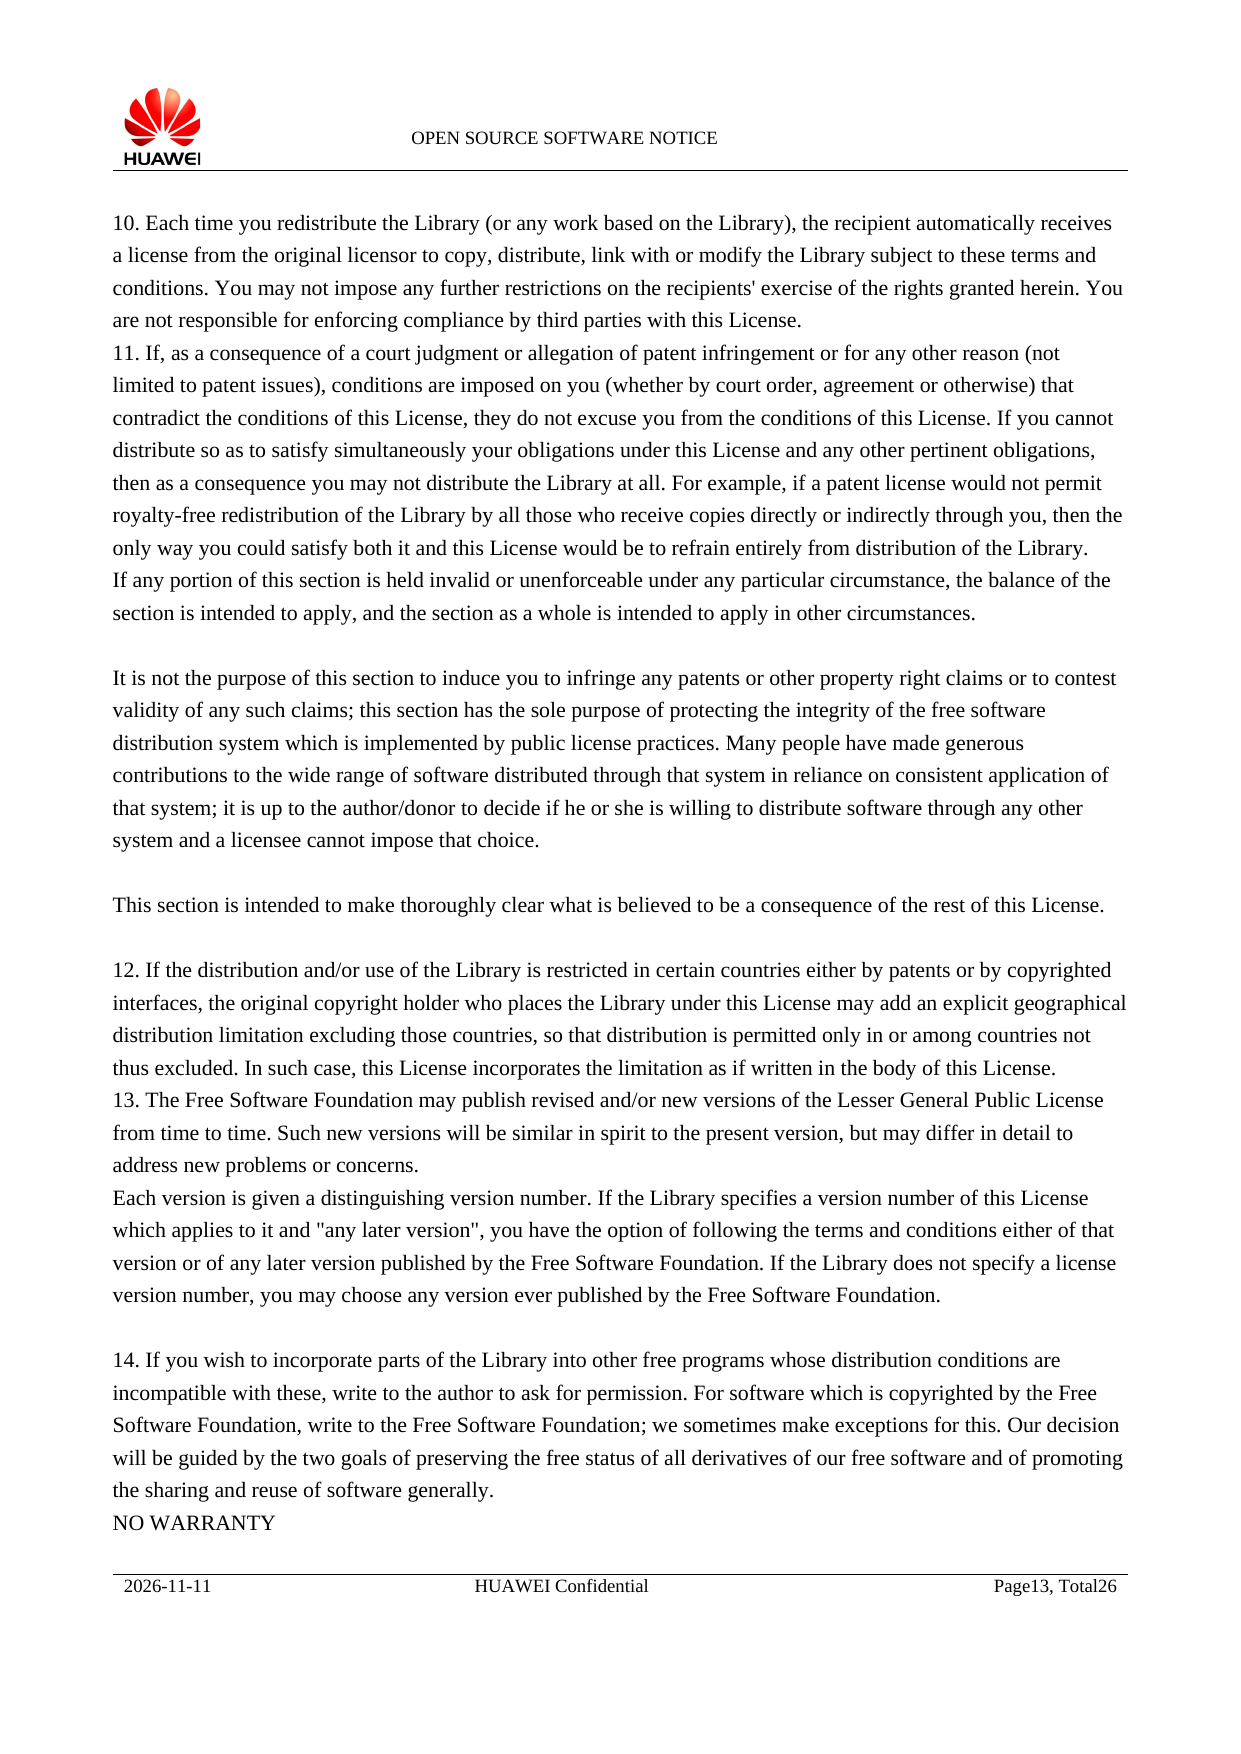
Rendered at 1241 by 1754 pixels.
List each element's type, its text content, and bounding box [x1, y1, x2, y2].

picture [124, 88, 201, 165]
